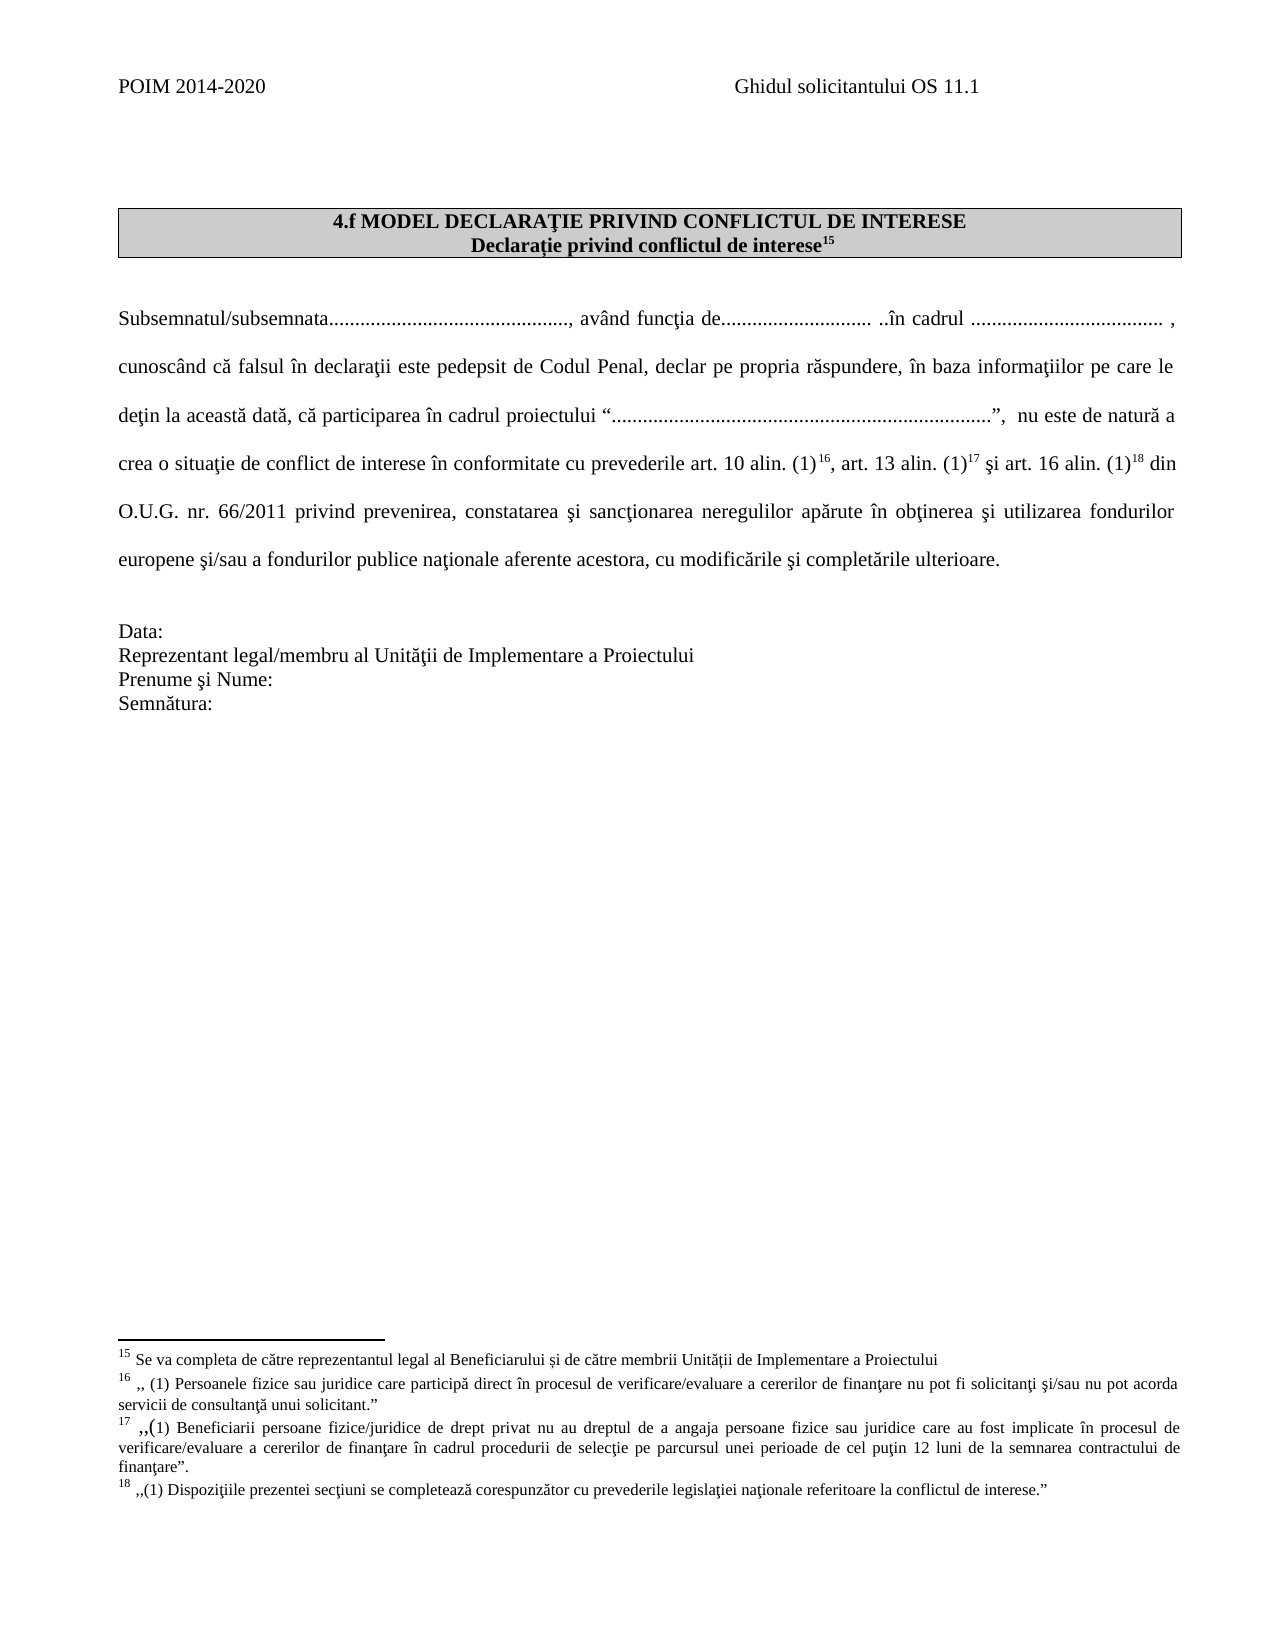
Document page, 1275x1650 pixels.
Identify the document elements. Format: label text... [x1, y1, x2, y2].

text Data: [118, 619, 1176, 643]
text Reprezentant legal/membru al Unităţii de Implementare a Proiectului [118, 643, 1176, 667]
text Prenume şi Nume: [118, 667, 1176, 691]
table_header 4.f MODEL DECLARAŢIE PRIVIND CONFLICTUL DE INTERESE Declarație privind conflictul de interese [119, 209, 1181, 257]
text Subsemnatul/subsemnata.............................................., având funcţia de............................. ..în cadrul ..................................... , cunoscând că falsul în declaraţii este pedepsit de Codul Penal, declar pe propria răspundere, în baza informaţiilor pe care le deţin la această dată, că participarea în cadrul proiectului “.........................................................................”, nu este de natură a crea o situaţie de conflict de interese în conformitate cu prevederile art. 10 alin. (1), art. 13 alin. (1) şi art. 16 alin. (1) din O.U.G. nr. 66/2011 privind prevenirea, constatarea şi sancţionarea neregulilor apărute în obţinerea şi utilizarea fondurilor europene şi/sau a fondurilor publice naţionale aferente acestora, cu modificările şi completările ulterioare. [118, 306, 1176, 571]
text Semnătura: [118, 691, 1176, 715]
